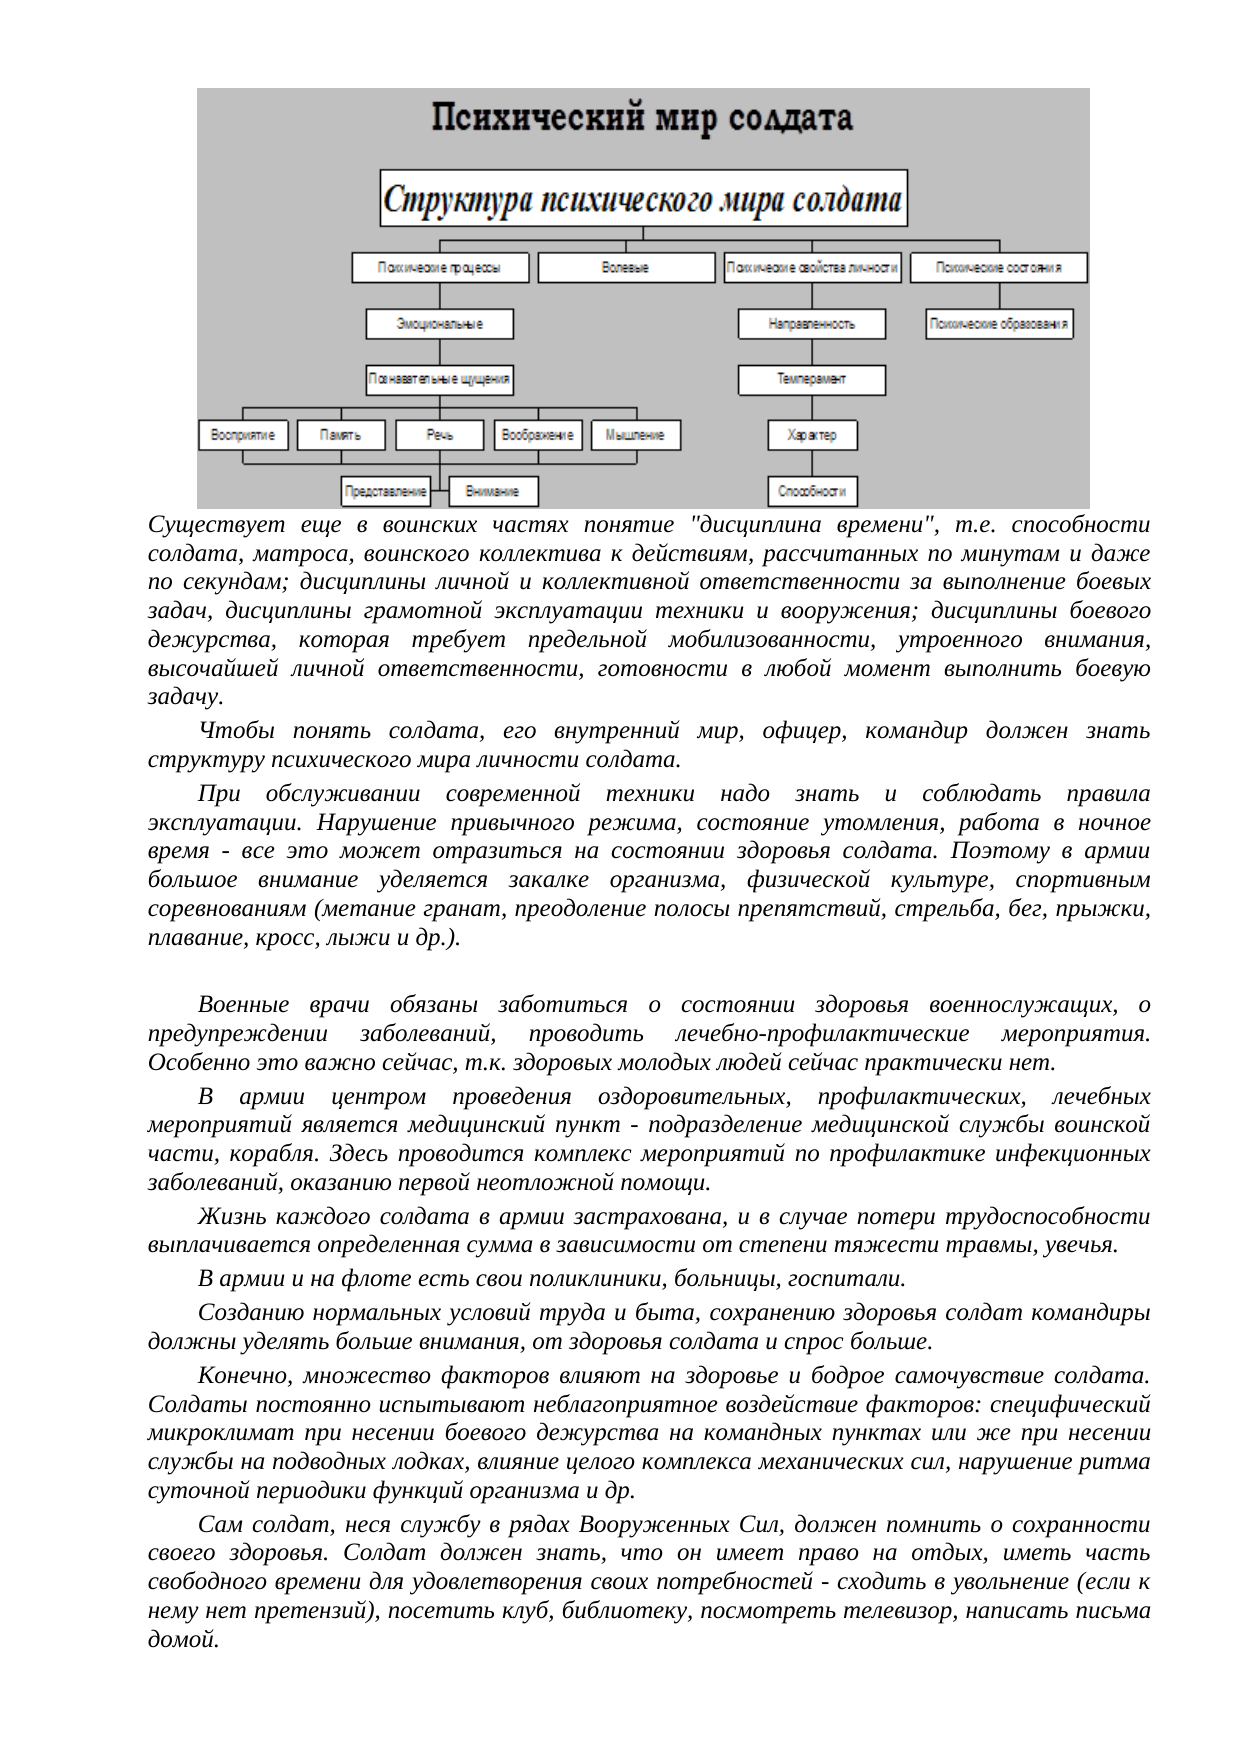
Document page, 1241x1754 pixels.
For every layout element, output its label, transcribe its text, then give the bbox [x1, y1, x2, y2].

text Сам солдат, неся службу в рядах Вооруженных Сил, должен помнить о сохранности своего здоровья. Солдат должен знать, что он имеет право на отдых, иметь часть свободного времени для удовлетворения своих потребностей - сходить в увольнение (если к нему нет претензий), посетить клуб, библиотеку, посмотреть телевизор, написать письма домой. [148, 1509, 1152, 1652]
text При обслуживании современной техники надо знать и соблюдать правила эксплуатации. Нарушение привычного режима, состояние утомления, работа в ночное время - все это может отразиться на состоянии здоровья солдата. Поэтому в армии большое внимание уделяется закалке организма, физической культуре, спортивным соревнованиям (метание гранат, преодоление полосы препятствий, стрельба, бег, прыжки, плавание, кросс, лыжи и др.). [148, 778, 1152, 950]
text Созданию нормальных условий труда и быта, сохранению здоровья солдат командиры должны уделять больше внимания, от здоровья солдата и спрос больше. [148, 1297, 1152, 1355]
text В армии и на флоте есть свои поликлиники, больницы, госпитали. [148, 1263, 1152, 1292]
text Жизнь каждого солдата в армии застрахована, и в случае потери трудоспособности выплачивается определенная сумма в зависимости от степени тяжести травмы, увечья. [148, 1201, 1152, 1258]
text Конечно, множество факторов влияют на здоровье и бодрое самочувствие солдата. Солдаты постоянно испытывают неблагоприятное воздействие факторов: специфический микроклимат при несении боевого дежурства на командных пунктах или же при несении службы на подводных лодках, влияние целого комплекса механических сил, нарушение ритма суточной периодики функций организма и др. [148, 1360, 1152, 1504]
text Чтобы понять солдата, его внутренний мир, офицер, командир должен знать структуру психического мира личности солдата. [148, 715, 1152, 773]
picture [197, 88, 1090, 509]
text В армии центром проведения оздоровительных, профилактических, лечебных мероприятий является медицинский пункт - подразделение медицинской службы воинской части, корабля. Здесь проводится комплекс мероприятий по профилактике инфекционных заболеваний, оказанию первой неотложной помощи. [148, 1081, 1152, 1196]
text Военные врачи обязаны заботиться о состоянии здоровья военнослужащих, о предупреждении заболеваний, проводить лечебно-профилактические мероприятия. Особенно это важно сейчас, т.к. здоровых молодых людей сейчас практически нет. [148, 989, 1152, 1076]
